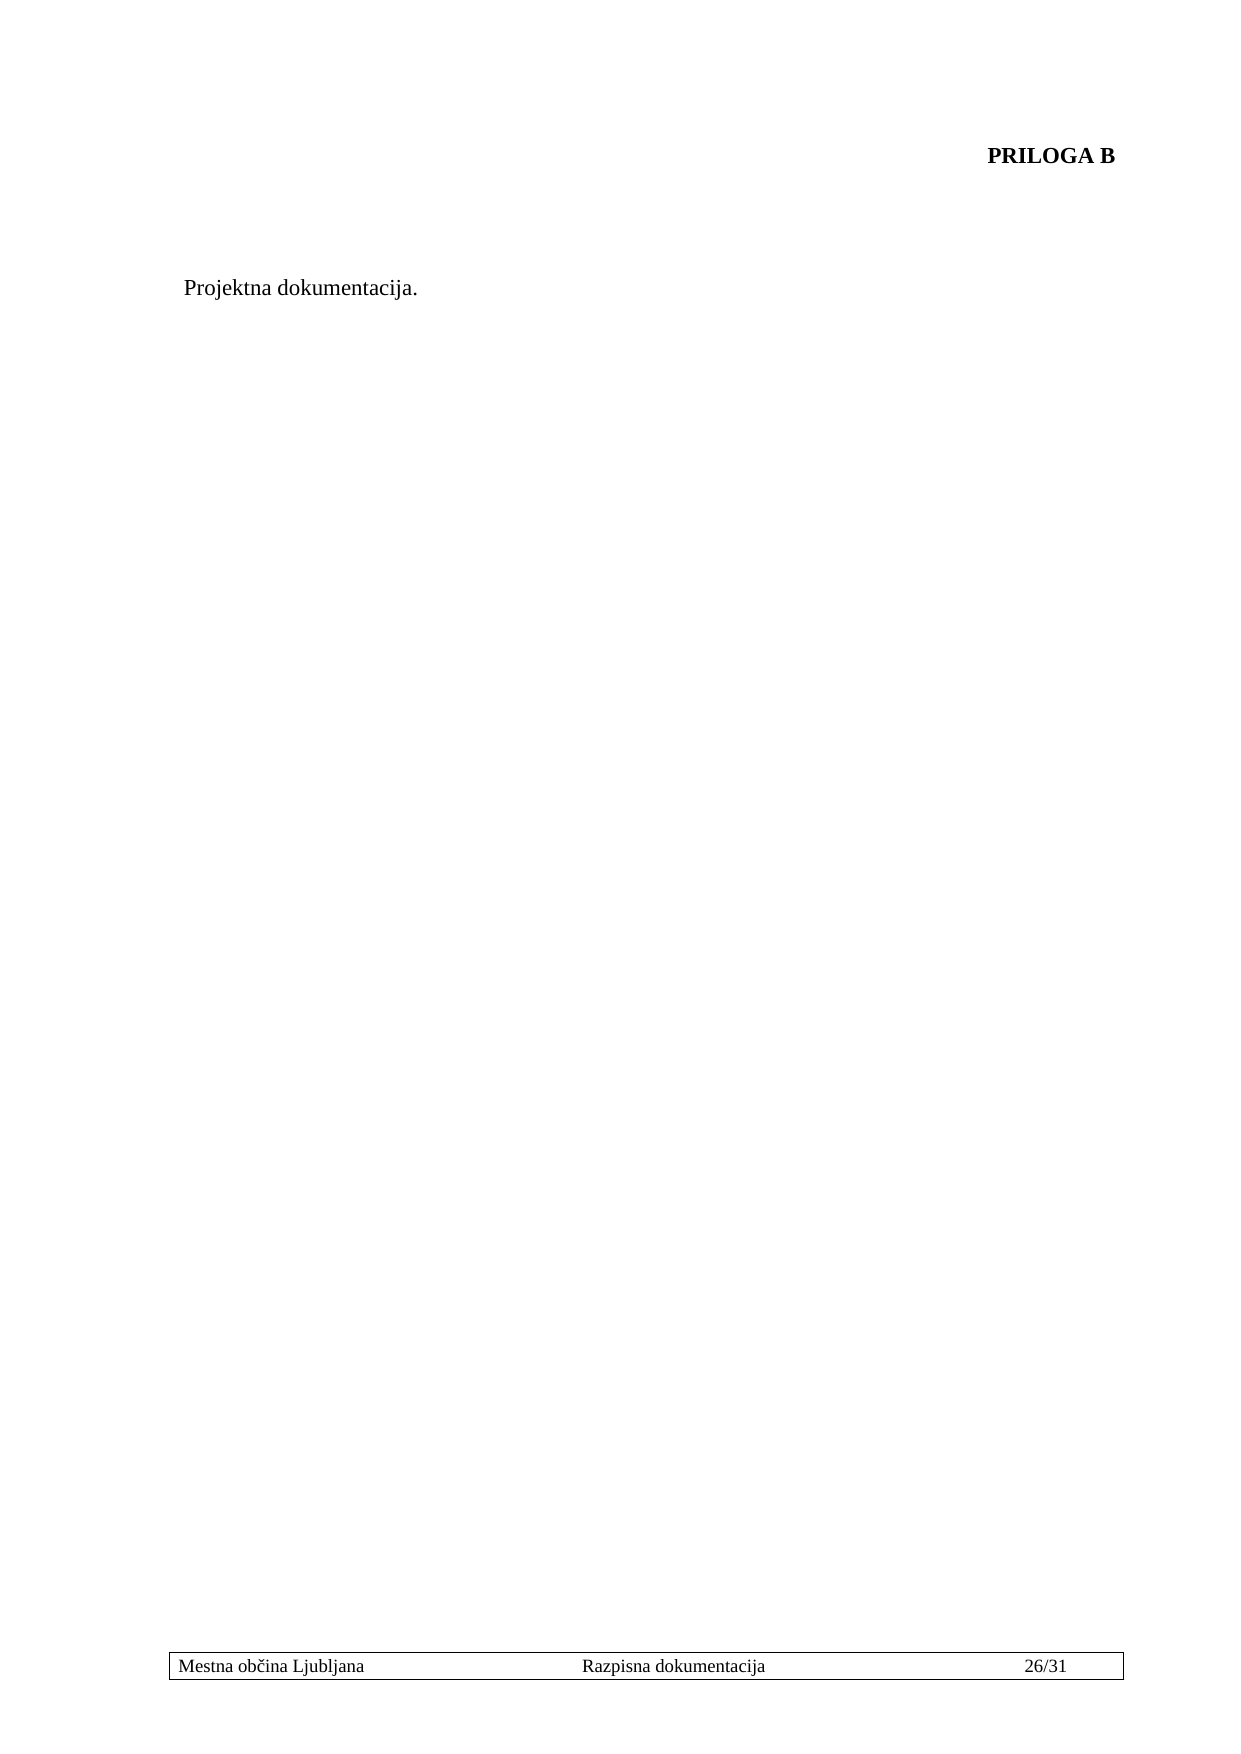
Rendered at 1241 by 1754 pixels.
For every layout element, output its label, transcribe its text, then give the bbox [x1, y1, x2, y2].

text Projektna dokumentacija. [184, 273, 1115, 300]
text PRILOGA B [184, 142, 1115, 168]
